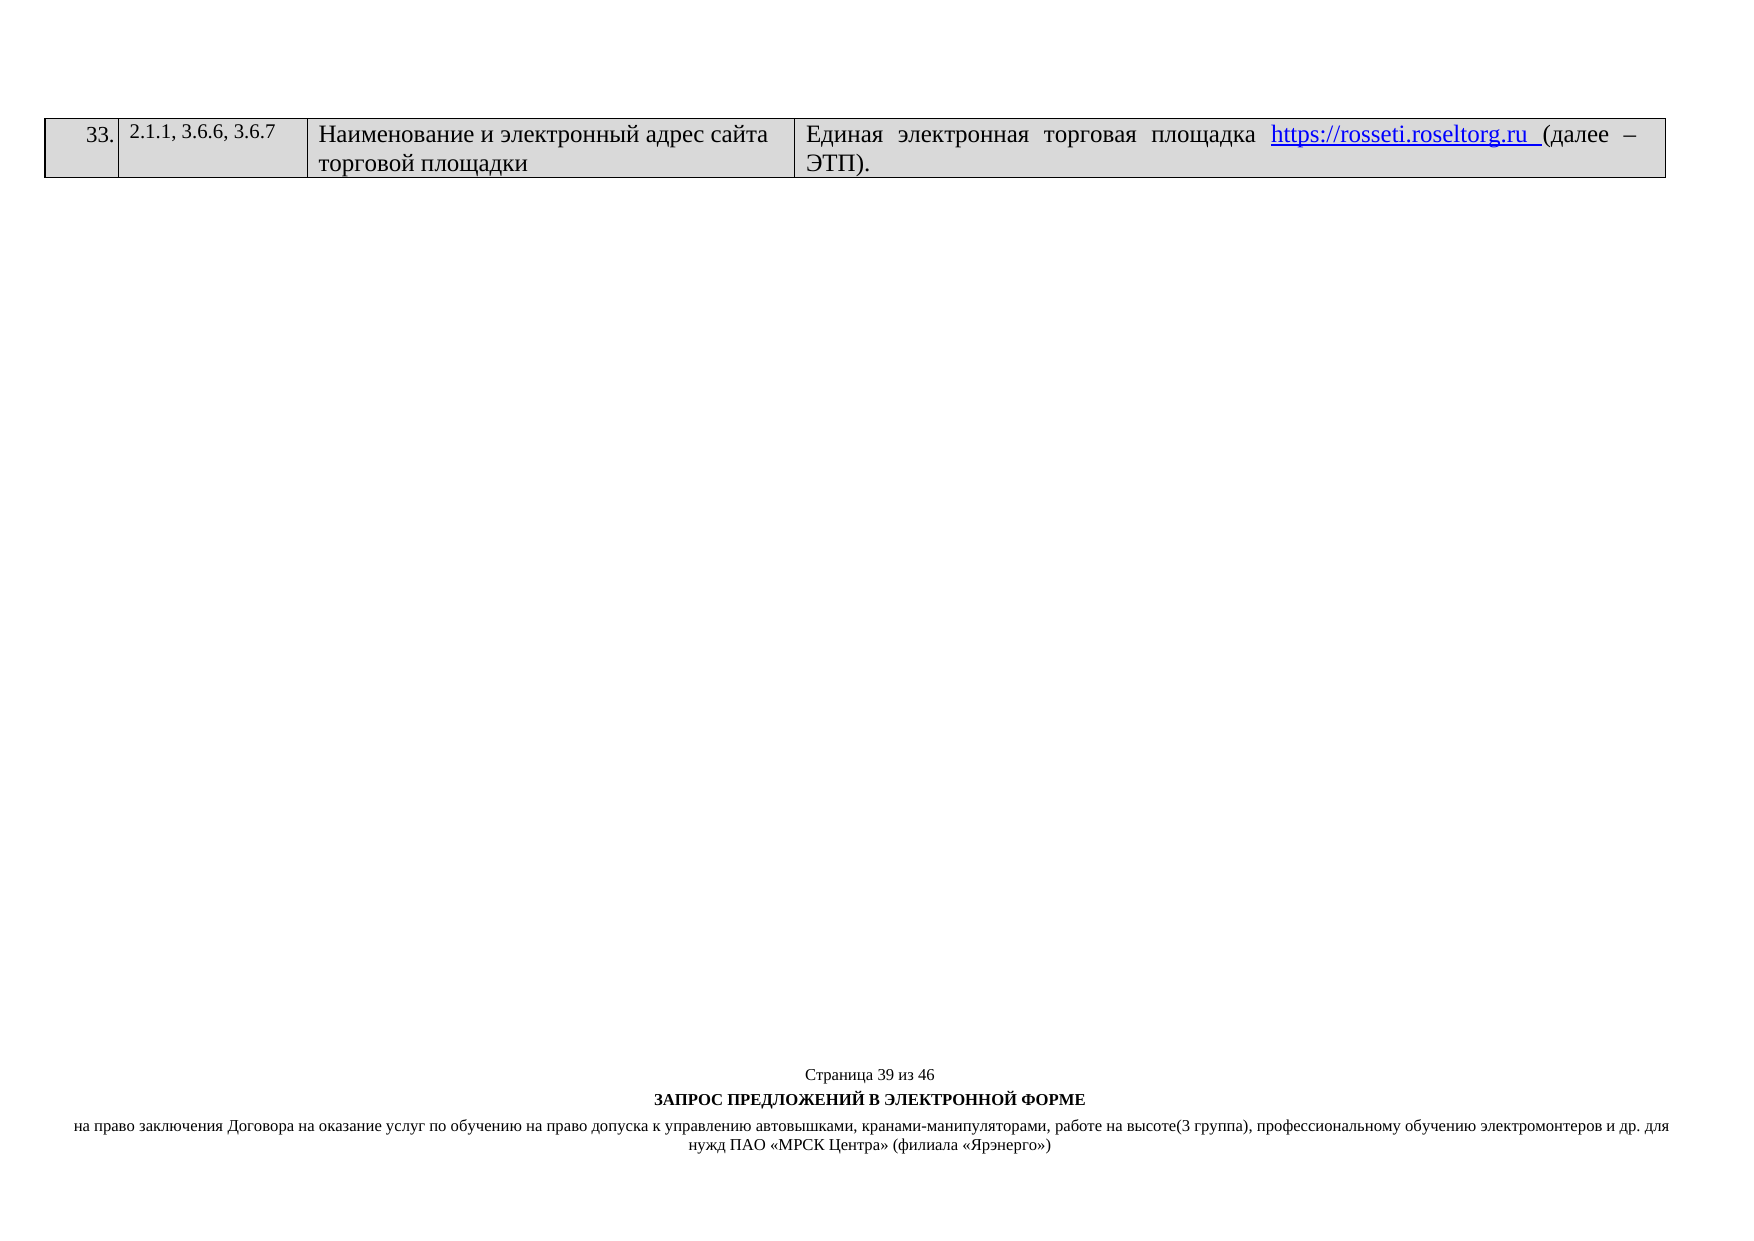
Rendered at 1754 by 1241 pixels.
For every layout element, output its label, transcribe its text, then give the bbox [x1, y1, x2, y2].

table_cell 2.1.1, 3.6.6, 3.6.7 [119, 119, 307, 177]
table_cell Наименование и электронный адрес сайта торговой площадки [308, 119, 794, 177]
table_cell [46, 119, 118, 177]
table_cell Единая электронная торговая площадка https://rosseti.roseltorg.ru (далее – ЭТП). [795, 119, 1665, 177]
